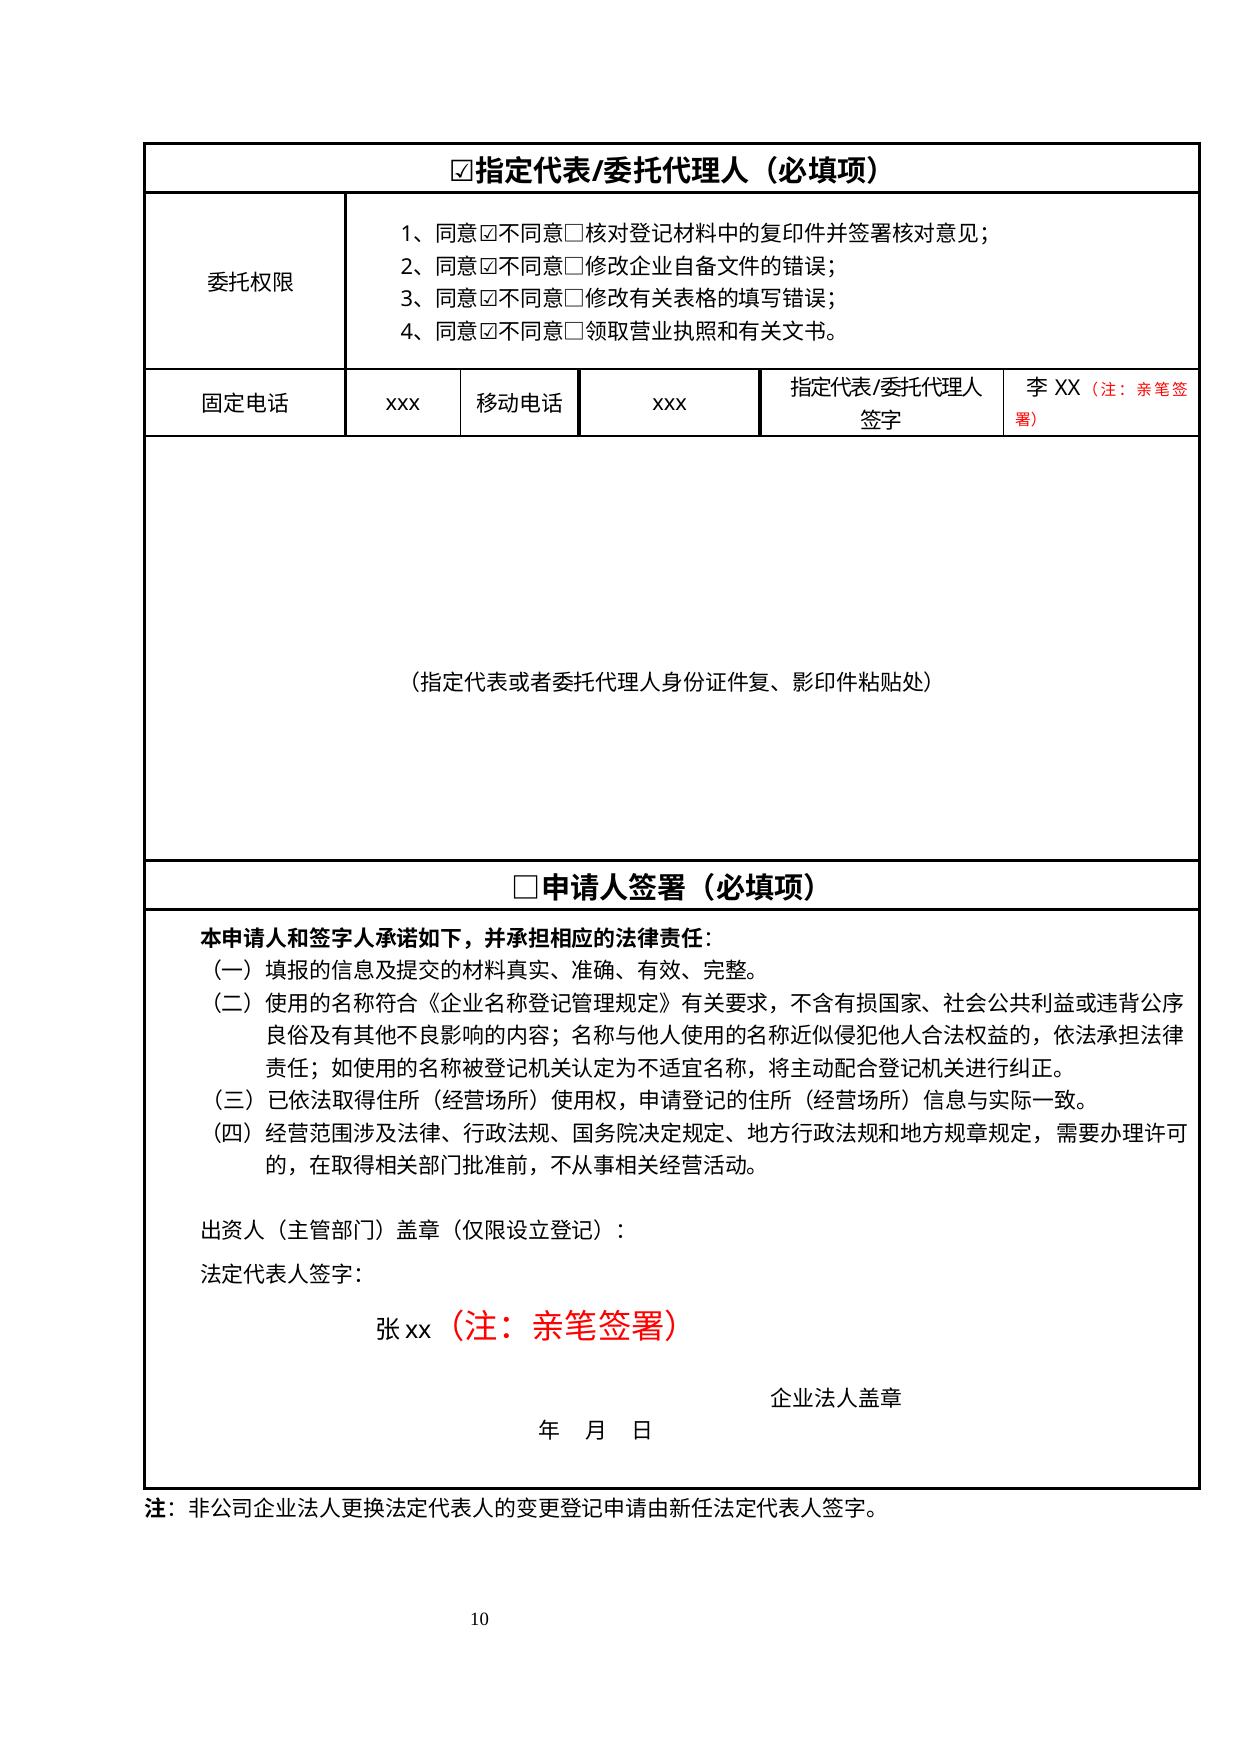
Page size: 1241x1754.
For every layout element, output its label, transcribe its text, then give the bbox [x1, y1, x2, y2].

table_cell xxx [347, 370, 460, 435]
table_cell □申请人签署（必填项） [146, 862, 1198, 908]
table_cell ☑指定代表/委托代理人（必填项） [146, 145, 1198, 191]
table_cell （指定代表或者委托代理人身份证件复、影印件粘贴处） [146, 437, 1198, 859]
table_cell 委托权限 [146, 194, 344, 368]
table_cell 移动电话 [461, 370, 577, 435]
text 注：非公司企业法人更换法定代表人的变更登记申请由新任法定代表人签字。 [100, 1490, 1134, 1523]
table_cell 指定代表/委托代理人签字 [762, 370, 1003, 435]
table_cell 1、同意☑不同意□核对登记材料中的复印件并签署核对意见； 2、同意☑不同意□修改企业自备文件的错误； 3、同意☑不同意□修改有关表格的填写错误； 4、同意☑不同意□领取营业执照和有关文书。 [347, 194, 1198, 368]
table_cell 本申请人和签字人承诺如下，并承担相应的法律责任： （一）填报的信息及提交的材料真实、准确、有效、完整。 （二）使用的名称符合《企业名称登记管理规定》有关要求，不含有损国家、社会公共利益或违背公序良俗及有其他不良影响的内容；名称与他人使用的名称近似侵犯他人合法权益的，依法承担法律责任；如使用的名称被登记机关认定为不适宜名称，将主动配合登记机关进行纠正。 （三）已依法取得住所（经营场所）使用权，申请登记的住所（经营场所）信息与实际一致。 （四）经营范围涉及法律、行政法规、国务院决定规定、地方行政法规和地方规章规定，需要办理许可的，在取得相关部门批准前，不从事相关经营活动。 出资人（主管部门）盖章（仅限设立登记）： 法定代表人签字： 张xx（注：亲笔签署） 企业法人盖章 年 月 日 [146, 911, 1198, 1487]
table_cell 固定电话 [146, 370, 344, 435]
table_cell xxx [581, 370, 758, 435]
table_cell 李XX（注：亲笔签署） [1004, 370, 1198, 435]
